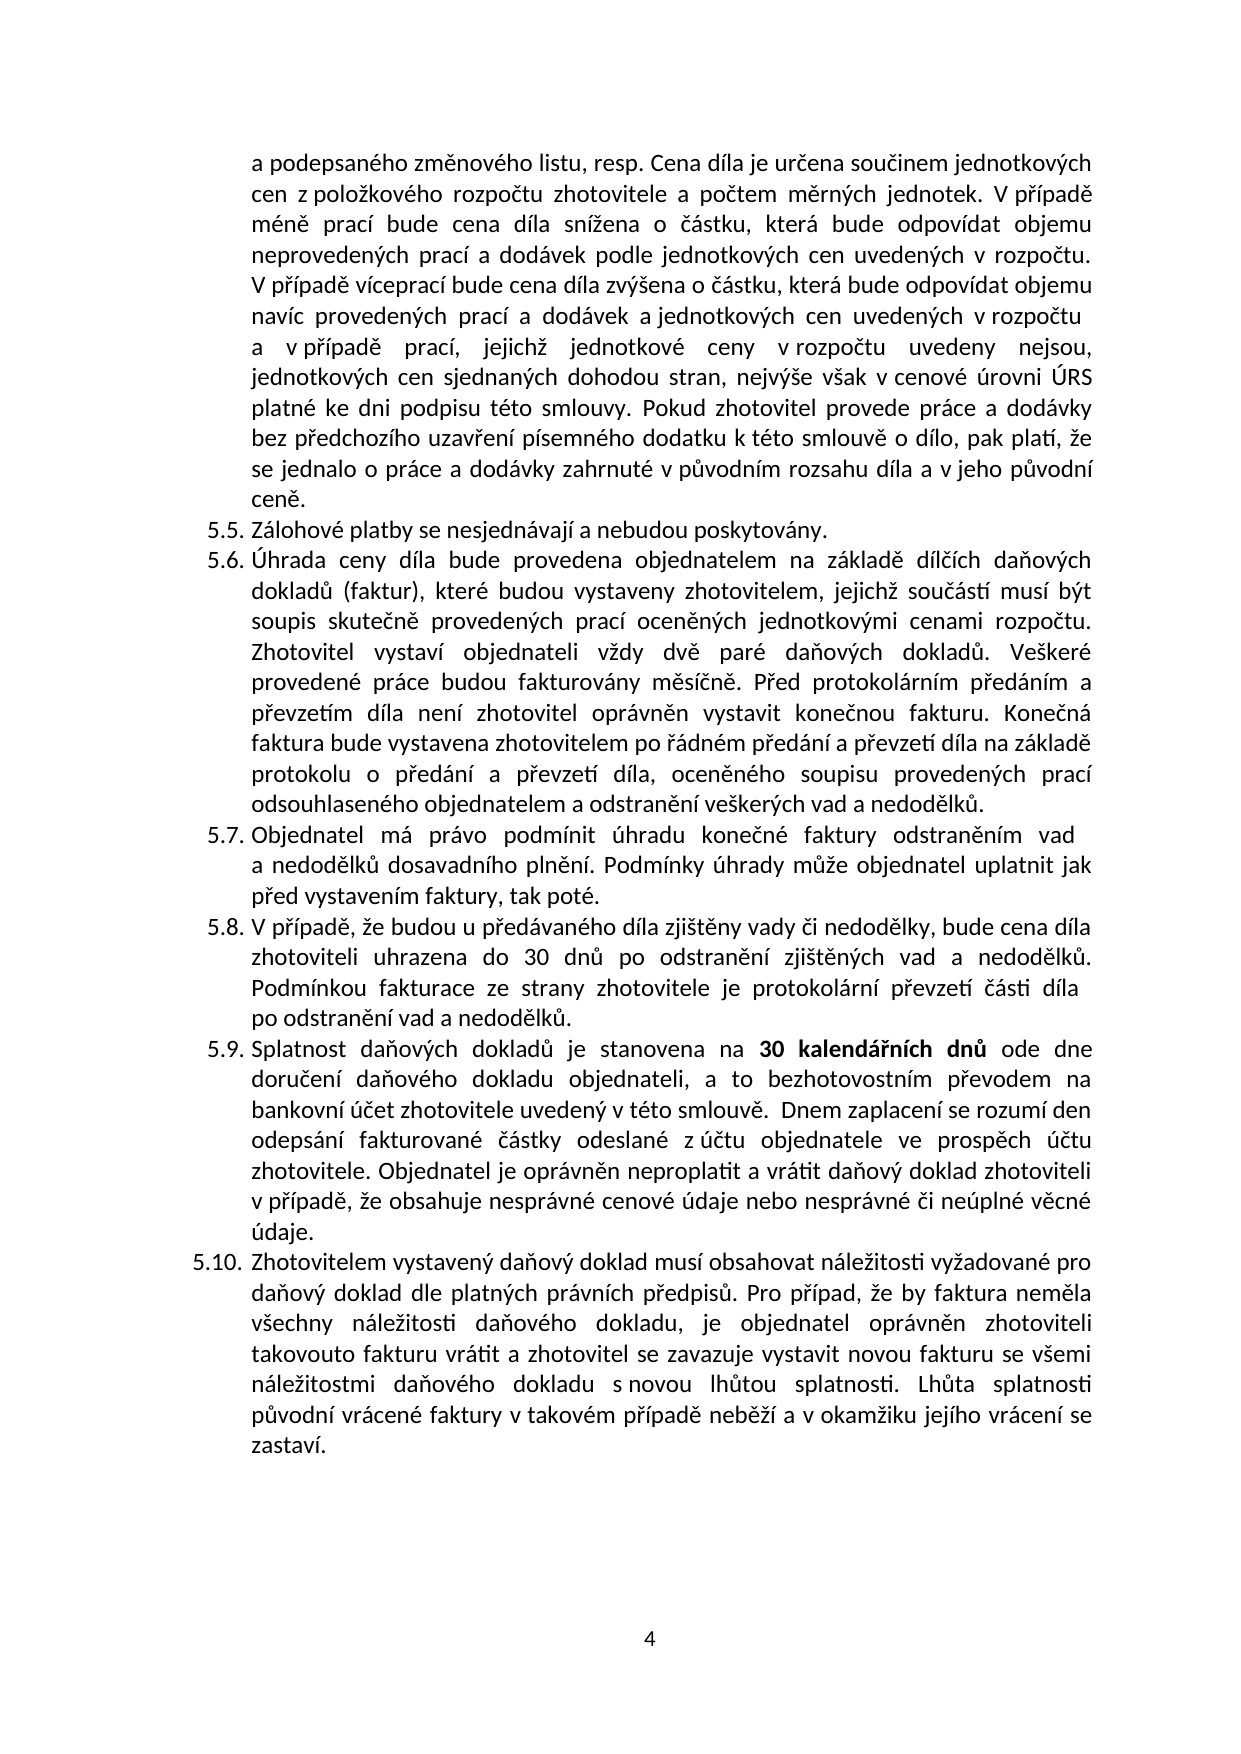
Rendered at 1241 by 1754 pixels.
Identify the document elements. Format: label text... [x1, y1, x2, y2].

list Zhotovitelem vystavený daňový doklad musí obsahovat náležitosti vyžadované pro daňový doklad dle platných právních předpisů. Pro případ, že by faktura neměla všechny náležitosti daňového dokladu, je objednatel oprávněn zhotoviteli takovouto fakturu vrátit a zhotovitel se zavazuje vystavit novou fakturu se všemi náležitostmi daňového dokladu s novou lhůtou splatnosti. Lhůta splatnosti původní vrácené faktury v takovém případě neběží a v okamžiku jejího vrácení se zastaví. [192, 1246, 1093, 1460]
list Zálohové platby se nesjednávají a nebudou poskytovány. [207, 514, 1093, 544]
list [207, 148, 1093, 514]
list V případě, že budou u předávaného díla zjištěny vady či nedodělky, bude cena díla zhotoviteli uhrazena do 30 dnů po odstranění zjištěných vad a nedodělků. Podmínkou fakturace ze strany zhotovitele je protokolární převzetí části díla po odstranění vad a nedodělků. [207, 911, 1093, 1033]
list Splatnost daňových dokladů je stanovena na 30 kalendářních dnů ode dne doručení daňového dokladu objednateli, a to bezhotovostním převodem na bankovní účet zhotovitele uvedený v této smlouvě. Dnem zaplacení se rozumí den odepsání fakturované částky odeslané z účtu objednatele ve prospěch účtu zhotovitele. Objednatel je oprávněn neproplatit a vrátit daňový doklad zhotoviteli v případě, že obsahuje nesprávné cenové údaje nebo nesprávné či neúplné věcné údaje. [207, 1033, 1093, 1246]
list Objednatel má právo podmínit úhradu konečné faktury odstraněním vad a nedodělků dosavadního plnění. Podmínky úhrady může objednatel uplatnit jak před vystavením faktury, tak poté. [207, 819, 1093, 911]
list Úhrada ceny díla bude provedena objednatelem na základě dílčích daňových dokladů (faktur), které budou vystaveny zhotovitelem, jejichž součástí musí být soupis skutečně provedených prací oceněných jednotkovými cenami rozpočtu. Zhotovitel vystaví objednateli vždy dvě paré daňových dokladů. Veškeré provedené práce budou fakturovány měsíčně. Před protokolárním předáním a převzetím díla není zhotovitel oprávněn vystavit konečnou fakturu. Konečná faktura bude vystavena zhotovitelem po řádném předání a převzetí díla na základě protokolu o předání a převzetí díla, oceněného soupisu provedených prací odsouhlaseného objednatelem a odstranění veškerých vad a nedodělků. [207, 544, 1093, 819]
